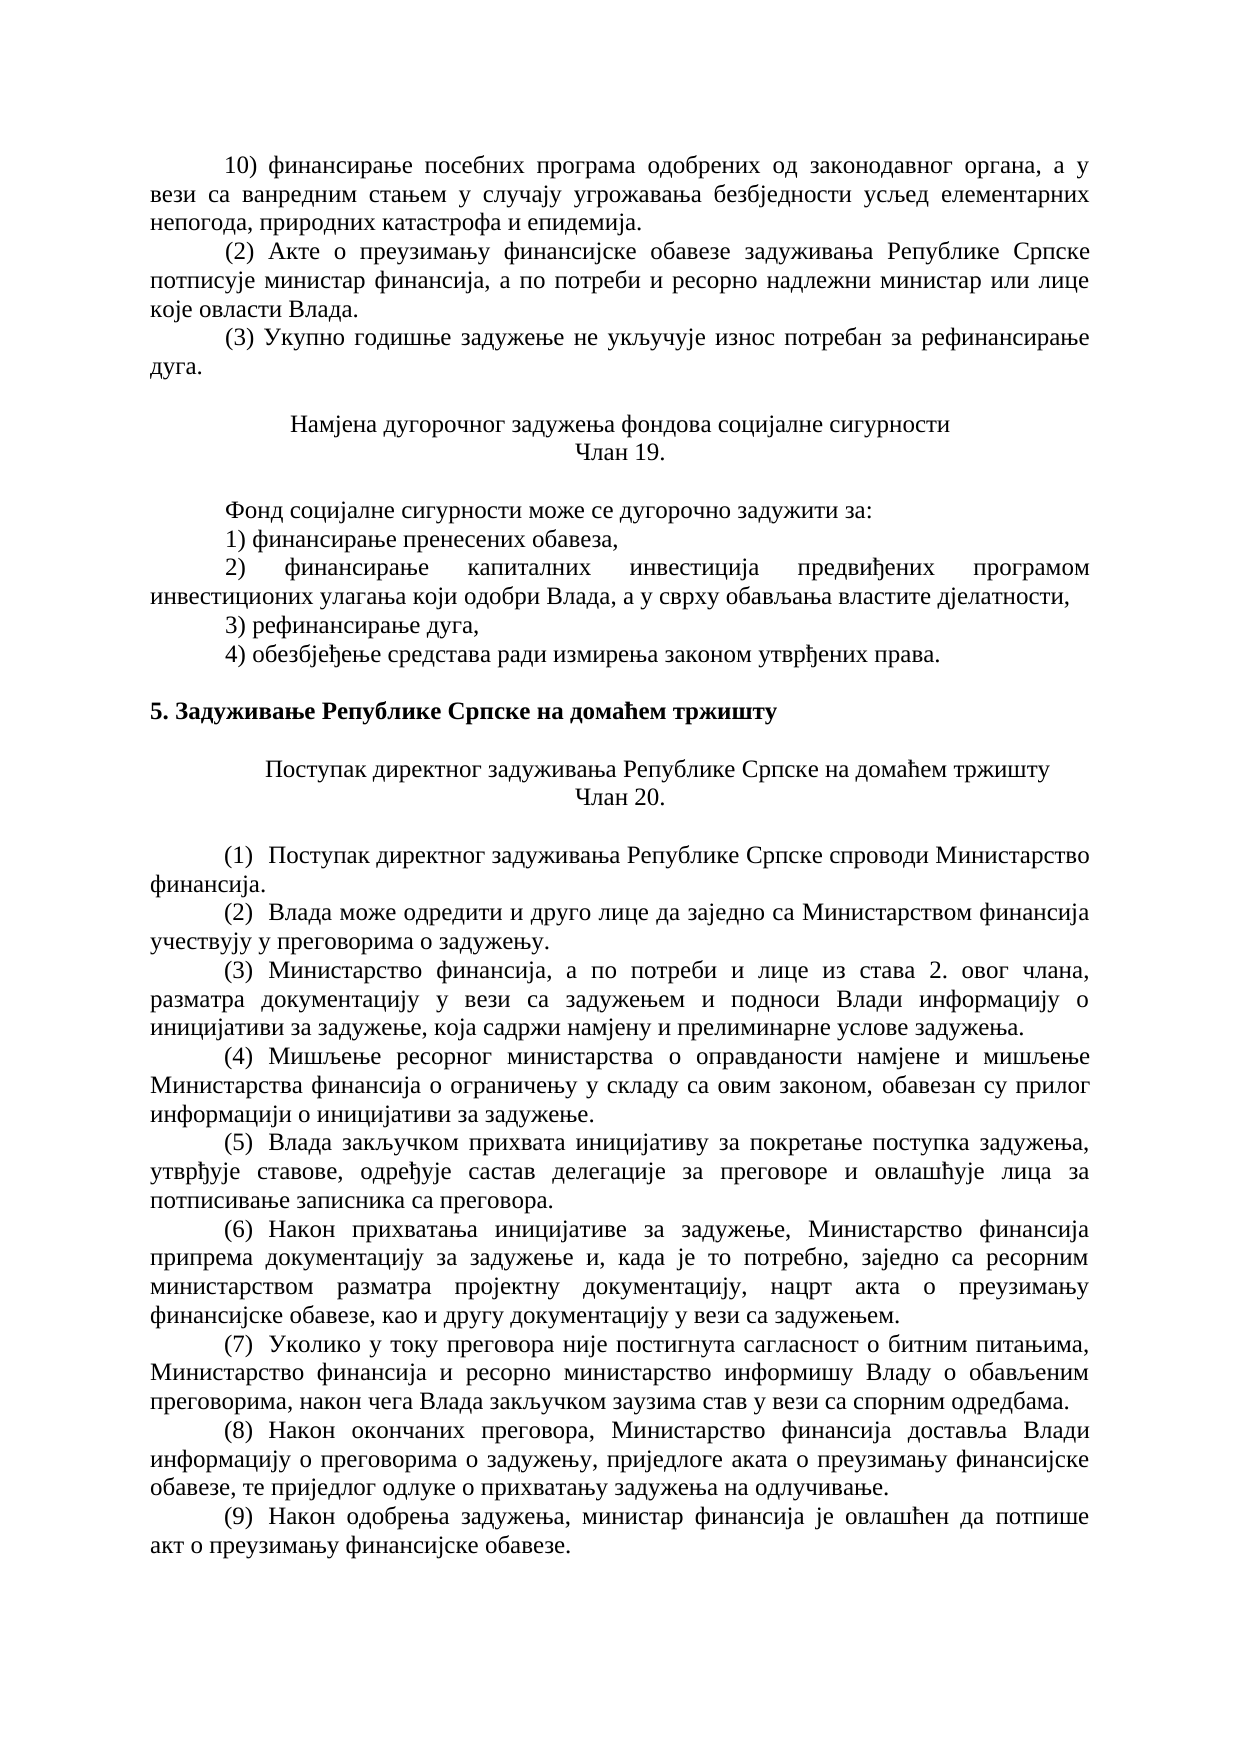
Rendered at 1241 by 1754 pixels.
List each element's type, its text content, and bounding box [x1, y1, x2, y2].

list Министарство финансија, а по потреби и лице из става 2. овог члана, разматра документацију у вези са задужењем и подноси Влади информацију о иницијативи за задужење, која садржи намјену и прелиминарне услове задужења. [150, 955, 1090, 1041]
list Након одобрења задужења, министар финансија је овлашћен да потпише акт о преузимању финансијске обавезе. [150, 1501, 1090, 1559]
list Влада закључком прихвата иницијативу за покретање поступка задужења, утврђује ставове, одређује састав делегације за преговоре и овлашћује лица за потписивање записника са преговора. [150, 1127, 1090, 1214]
list Влада може одредити и друго лице да заједно са Министарством финансија учествују у преговорима о задужењу. [150, 897, 1090, 955]
text Члан 19. [150, 437, 1090, 466]
text Члан 20. [150, 782, 1090, 811]
text Фонд социјалне сигурности може се дугорочно задужити за: [150, 495, 1090, 524]
list Поступак директног задуживања Републике Српске спроводи Министарство финансија. [150, 840, 1090, 897]
list Након прихватања иницијативе за задужење, Министарство финансија припрема документацију за задужење и, када је то потребно, заједно са ресорним министарством разматра пројектну документацију, нацрт акта о преузимању финансијске обавезе, као и другу документацију у вези са задужењем. [150, 1214, 1090, 1329]
text (2) Акте о преузимању финансијске обавезе задуживања Републике Српске потписује министар финансија, а по потреби и ресорно надлежни министар или лице које овласти Влада. [150, 236, 1090, 322]
list финансирање посебних програма одобрених од законодавног органа, а у вези са ванредним стањем у случају угрожавања безбједности усљед елементарних непогода, природних катастрофа и епидемија. [150, 150, 1090, 236]
list Мишљење ресорног министарства о оправданости намјене и мишљење Министарства финансија о ограничењу у складу са овим законом, обавезан су прилог информацији о иницијативи за задужење. [150, 1041, 1090, 1127]
text 4) обезбјеђење средстава ради измирења законом утврђених права. [150, 639, 1090, 667]
text Намјена дугорочног задужења фондова социјалне сигурности [150, 409, 1090, 437]
text 2) финансирање капиталних инвестиција предвиђених програмом инвестиционих улагања који одобри Влада, а у сврху обављања властите дјелатности, [150, 552, 1090, 610]
text 3) рефинансирање дуга, [150, 610, 1090, 639]
text (3) Укупно годишње задужење не укључује износ потребан за рефинансирање дуга. [150, 322, 1090, 380]
text 1) финансирање пренесених обавеза, [150, 524, 1090, 552]
text 5. Задуживање Републике Српске на домаћем тржишту [150, 696, 1090, 725]
list Уколико у току преговора није постигнута сагласност о битним питањима, Министарство финансија и ресорно министарство информишу Владу о обављеним преговорима, након чега Влада закључком заузима став у вези са спорним одредбама. [150, 1329, 1090, 1415]
list Након окончаних преговора, Министарство финансија доставља Влади информацију о преговорима о задужењу, приједлоге аката о преузимању финансијске обавезе, те приједлог одлуке о прихватању задужења на одлучивање. [150, 1415, 1090, 1501]
list Поступак директног задуживања Републике Српске на домаћем тржишту [225, 754, 1090, 782]
